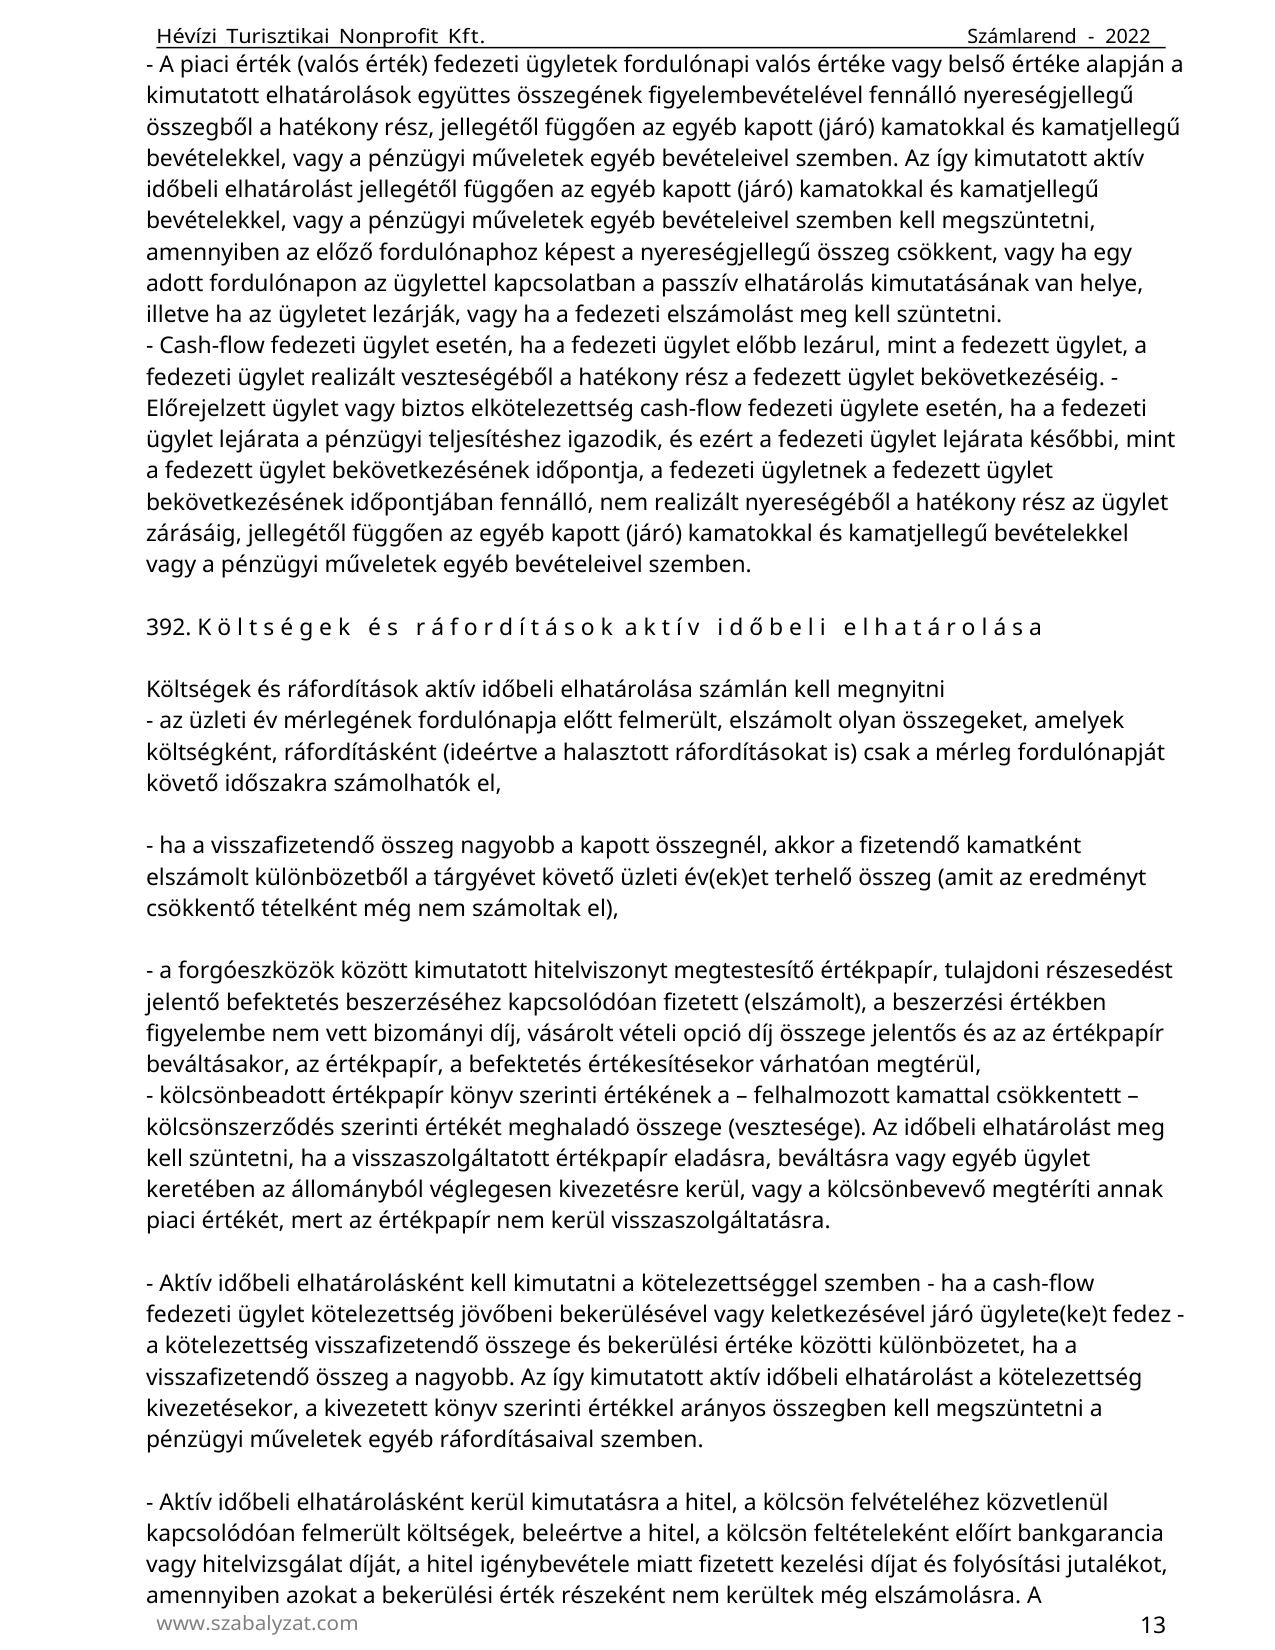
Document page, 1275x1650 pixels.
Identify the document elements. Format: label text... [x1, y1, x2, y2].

text 392. K ö l t s é g e k é s r á f o r d í t á s o k a k t í v i d ő b e l i e l h a t á r o l á s a [146, 610, 1185, 642]
text - Cash-flow fedezeti ügylet esetén, ha a fedezeti ügylet előbb lezárul, mint a fedezett ügylet, a fedezeti ügylet realizált veszteségéből a hatékony rész a fedezett ügylet bekövetkezéséig. - Előrejelzett ügylet vagy biztos elkötelezettség cash-flow fedezeti ügylete esetén, ha a fedezeti ügylet lejárata a pénzügyi teljesítéshez igazodik, és ezért a fedezeti ügylet lejárata későbbi, mint a fedezett ügylet bekövetkezésének időpontja, a fedezeti ügyletnek a fedezett ügylet bekövetkezésének időpontjában fennálló, nem realizált nyereségéből a hatékony rész az ügylet zárásáig, jellegétől függően az egyéb kapott (járó) kamatokkal és kamatjellegű bevételekkel vagy a pénzügyi műveletek egyéb bevételeivel szemben. [146, 329, 1185, 579]
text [146, 1485, 1185, 1610]
text - Aktív időbeli elhatárolásként kell kimutatni a kötelezettséggel szemben - ha a cash-flow fedezeti ügylet kötelezettség jövőbeni bekerülésével vagy keletkezésével járó ügylete(ke)t fedez - a kötelezettség visszafizetendő összege és bekerülési értéke közötti különbözetet, ha a visszafizetendő összeg a nagyobb. Az így kimutatott aktív időbeli elhatárolást a kötelezettség kivezetésekor, a kivezetett könyv szerinti értékkel arányos összegben kell megszüntetni a pénzügyi műveletek egyéb ráfordításaival szemben. [146, 1267, 1185, 1454]
text - ha a visszafizetendő összeg nagyobb a kapott összegnél, akkor a fizetendő kamatként elszámolt különbözetből a tárgyévet követő üzleti év(ek)et terhelő összeg (amit az eredményt csökkentő tételként még nem számoltak el), [146, 829, 1185, 923]
text - a forgóeszközök között kimutatott hitelviszonyt megtestesítő értékpapír, tulajdoni részesedést jelentő befektetés beszerzéséhez kapcsolódóan fizetett (elszámolt), a beszerzési értékben figyelembe nem vett bizományi díj, vásárolt vételi opció díj összege jelentős és az az értékpapír beváltásakor, az értékpapír, a befektetés értékesítésekor várhatóan megtérül, [146, 954, 1185, 1079]
text - az üzleti év mérlegének fordulónapja előtt felmerült, elszámolt olyan összegeket, amelyek költségként, ráfordításként (ideértve a halasztott ráfordításokat is) csak a mérleg fordulónapját követő időszakra számolhatók el, [146, 704, 1185, 798]
text - A piaci érték (valós érték) fedezeti ügyletek fordulónapi valós értéke vagy belső értéke alapján a kimutatott elhatárolások együttes összegének figyelembevételével fennálló nyereségjellegű összegből a hatékony rész, jellegétől függően az egyéb kapott (járó) kamatokkal és kamatjellegű bevételekkel, vagy a pénzügyi műveletek egyéb bevételeivel szemben. Az így kimutatott aktív időbeli elhatárolást jellegétől függően az egyéb kapott (járó) kamatokkal és kamatjellegű bevételekkel, vagy a pénzügyi műveletek egyéb bevételeivel szemben kell megszüntetni, amennyiben az előző fordulónaphoz képest a nyereségjellegű összeg csökkent, vagy ha egy adott fordulónapon az ügylettel kapcsolatban a passzív elhatárolás kimutatásának van helye, illetve ha az ügyletet lezárják, vagy ha a fedezeti elszámolást meg kell szüntetni. [146, 48, 1185, 329]
text Költségek és ráfordítások aktív időbeli elhatárolása számlán kell megnyitni [146, 673, 1185, 704]
text - kölcsönbeadott értékpapír könyv szerinti értékének a – felhalmozott kamattal csökkentett – kölcsönszerződés szerinti értékét meghaladó összege (vesztesége). Az időbeli elhatárolást meg kell szüntetni, ha a visszaszolgáltatott értékpapír eladásra, beváltásra vagy egyéb ügylet keretében az állományból véglegesen kivezetésre kerül, vagy a kölcsönbevevő megtéríti annak piaci értékét, mert az értékpapír nem kerül visszaszolgáltatásra. [146, 1079, 1185, 1235]
